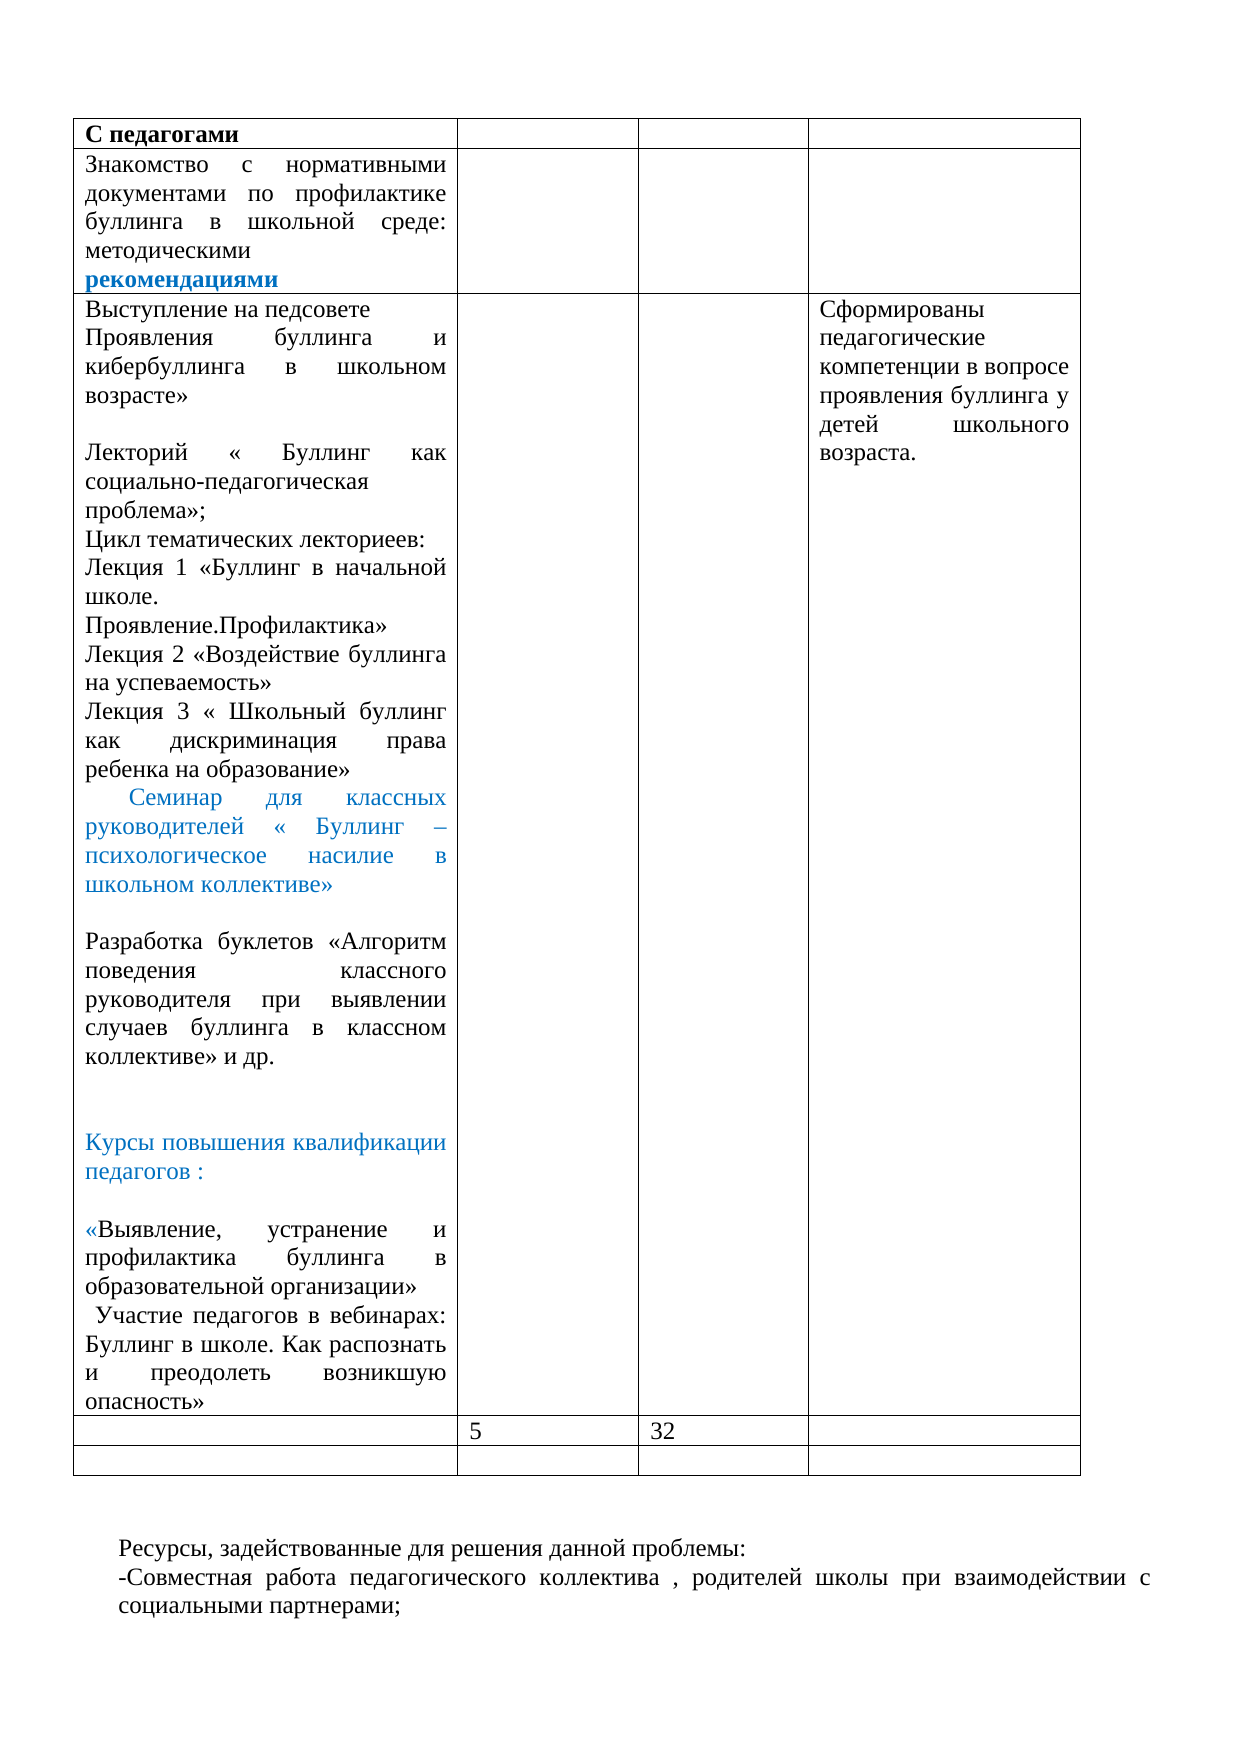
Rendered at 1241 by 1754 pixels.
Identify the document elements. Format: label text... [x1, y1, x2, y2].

table_cell Знакомство с нормативными документами по профилактике буллинга в школьной среде: методическими рекомендациями [74, 149, 457, 293]
table_cell [74, 1416, 457, 1445]
table_cell [458, 119, 638, 148]
table_cell [639, 149, 808, 293]
table_cell [458, 294, 638, 1415]
table_cell 32 [639, 1416, 808, 1445]
table_cell [74, 1446, 457, 1474]
table_cell [458, 149, 638, 293]
table_cell [809, 1446, 1080, 1474]
table_cell [639, 294, 808, 1415]
table_cell [809, 149, 1080, 293]
table_cell [809, 1416, 1080, 1445]
table_cell Сформированы педагогические компетенции в вопросе проявления буллинга у детей школьного возраста. [809, 294, 1080, 1415]
table_cell [458, 1446, 638, 1474]
table_cell 5 [458, 1416, 638, 1445]
table_cell [639, 119, 808, 148]
text -Совместная работа педагогического коллектива , родителей школы при взаимодействии с социальными партнерами; [118, 1562, 1152, 1619]
table_cell [639, 1446, 808, 1474]
text Ресурсы, задействованные для решения данной проблемы: [118, 1533, 1152, 1562]
table_cell Выступление на педсовете Проявления буллинга и кибербуллинга в школьном возрасте» Лекторий « Буллинг как социально-педагогическая проблема»; Цикл тематических лекториеев: Лекция 1 «Буллинг в начальной школе. Проявление.Профилактика» Лекция 2 «Воздействие буллинга на успеваемость» Лекция 3 « Школьный буллинг как дискриминация права ребенка на образование» Семинар для классных руководителей « Буллинг – психологическое насилие в школьном коллективе» Разработка буклетов «Алгоритм поведения классного руководителя при выявлении случаев буллинга в классном коллективе» и др. Курсы повышения квалификации педагогов : «Выявление, устранение и профилактика буллинга в образовательной организации» Участие педагогов в вебинарах: Буллинг в школе. Как распознать и преодолеть возникшую опасность» [74, 294, 457, 1415]
table_cell С педагогами [74, 119, 457, 148]
table_cell [809, 119, 1080, 148]
